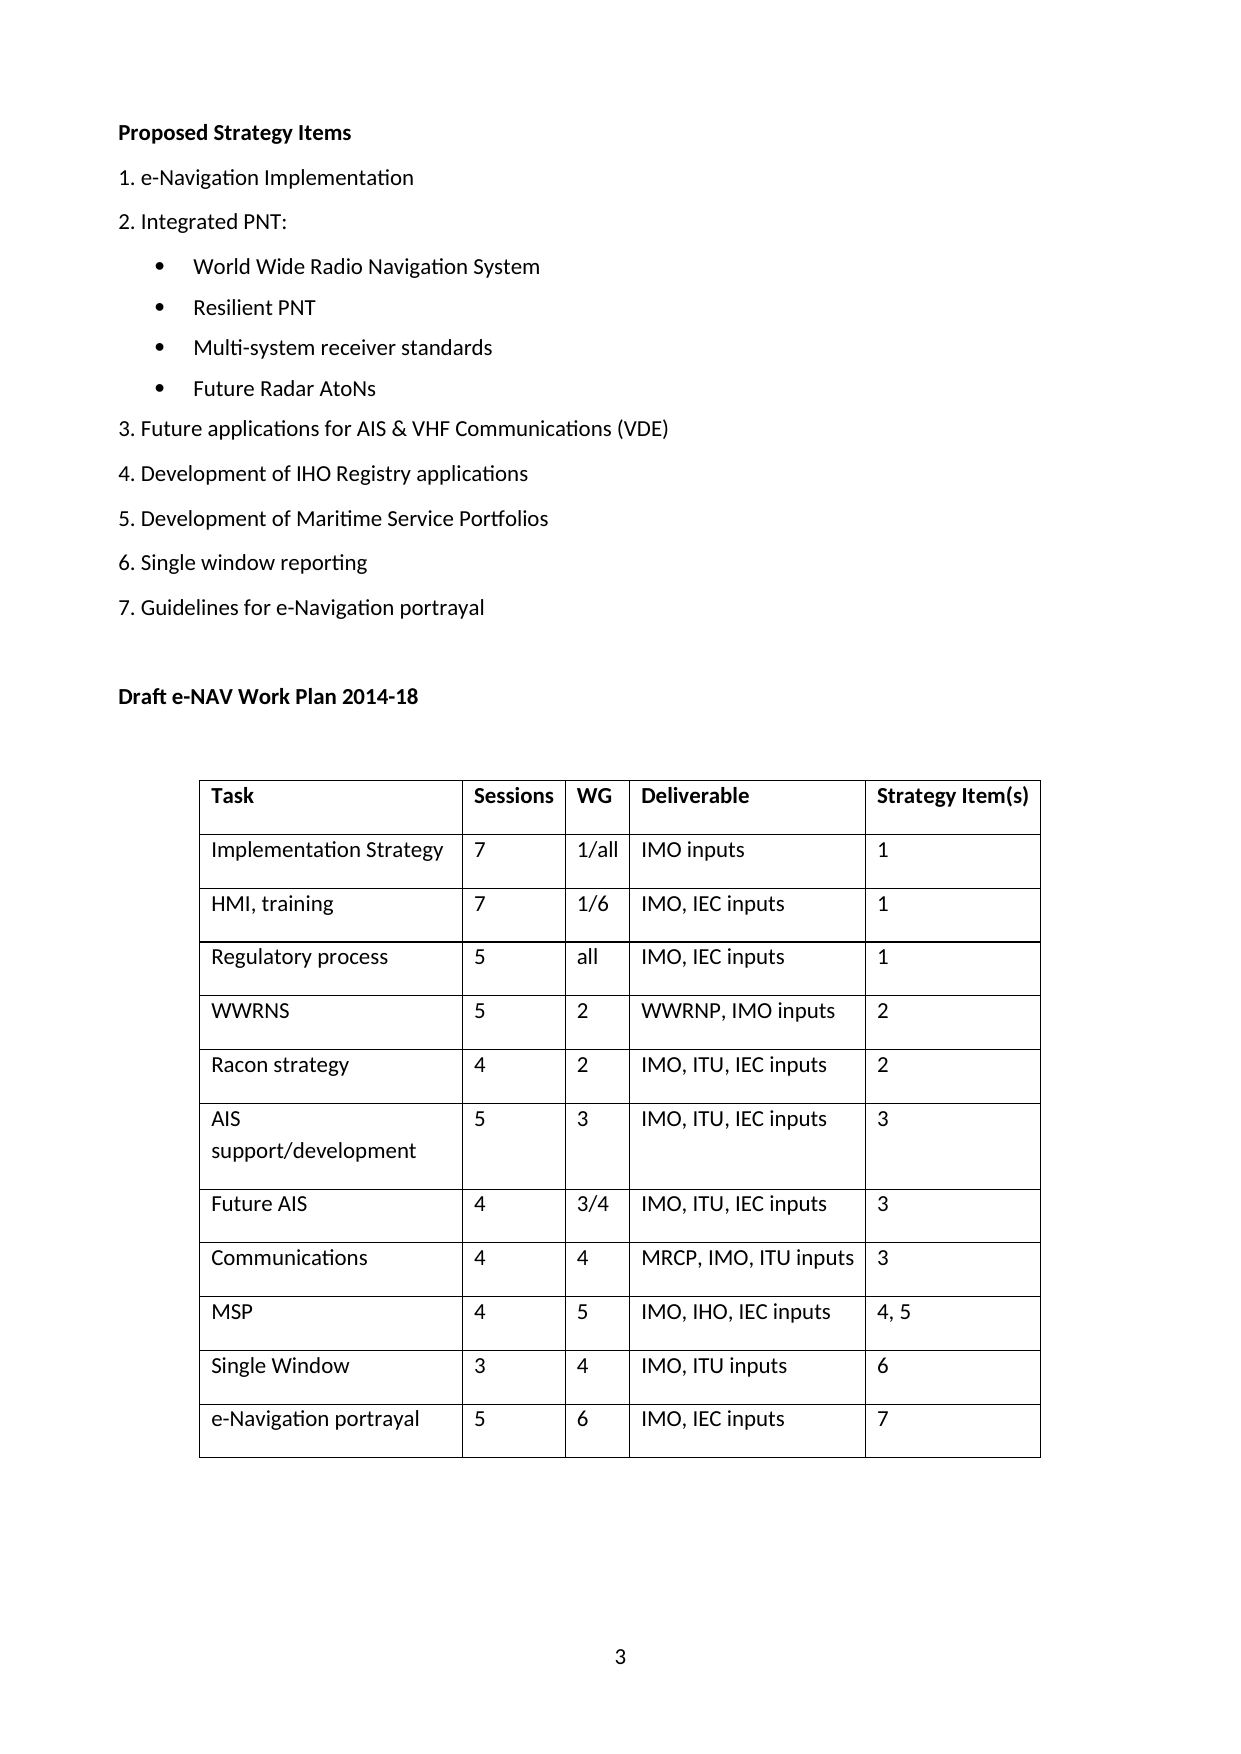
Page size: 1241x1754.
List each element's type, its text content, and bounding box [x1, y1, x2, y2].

table_cell 4 [463, 1297, 565, 1350]
table_cell HMI, training [200, 889, 462, 941]
table_cell 7 [463, 889, 565, 941]
table_cell 3 [866, 1104, 1040, 1188]
table_cell 4 [463, 1243, 565, 1296]
text 1. e-Navigation Implementation [118, 163, 1122, 191]
table_header Task [200, 781, 462, 834]
list World Wide Radio Navigation System [156, 252, 1122, 280]
table_cell 4 [566, 1351, 629, 1403]
table_cell 3 [566, 1104, 629, 1188]
list Future Radar AtoNs [156, 374, 1122, 402]
table_cell 4 [463, 1190, 565, 1242]
table_cell e-Navigation portrayal [200, 1405, 462, 1457]
list Multi-system receiver standards [156, 333, 1122, 361]
text Proposed Strategy Items [118, 118, 1122, 146]
table_cell 4 [566, 1243, 629, 1296]
table_cell Future AIS [200, 1190, 462, 1242]
table_cell Single Window [200, 1351, 462, 1403]
table_cell 3 [866, 1190, 1040, 1242]
text 3. Future applications for AIS & VHF Communications (VDE) [118, 414, 1122, 442]
text 5. Development of Maritime Service Portfolios [118, 504, 1122, 532]
table_cell Communications [200, 1243, 462, 1296]
table_cell IMO, ITU, IEC inputs [630, 1190, 865, 1242]
table_cell 1/6 [566, 889, 629, 941]
table_cell WWRNP, IMO inputs [630, 996, 865, 1049]
table_cell IMO, IEC inputs [630, 943, 865, 995]
table_cell 4 [463, 1050, 565, 1103]
table_cell 1 [866, 889, 1040, 941]
table_cell WWRNS [200, 996, 462, 1049]
table_cell 2 [866, 996, 1040, 1049]
table_header Deliverable [630, 781, 865, 834]
table_cell IMO inputs [630, 835, 865, 888]
table_cell 1 [866, 835, 1040, 888]
table_cell 2 [866, 1050, 1040, 1103]
table_cell 6 [566, 1405, 629, 1457]
table_cell 1/all [566, 835, 629, 888]
table_cell MSP [200, 1297, 462, 1350]
table_cell IMO, ITU, IEC inputs [630, 1050, 865, 1103]
text 6. Single window reporting [118, 548, 1122, 576]
table_cell 5 [463, 943, 565, 995]
text 4. Development of IHO Registry applications [118, 459, 1122, 487]
table_cell 5 [566, 1297, 629, 1350]
list Resilient PNT [156, 293, 1122, 321]
table_cell all [566, 943, 629, 995]
table_cell 5 [463, 996, 565, 1049]
table_cell 1 [866, 943, 1040, 995]
table_cell 2 [566, 996, 629, 1049]
table_cell Regulatory process [200, 943, 462, 995]
table_cell IMO, ITU inputs [630, 1351, 865, 1403]
table_cell AIS support/development [200, 1104, 462, 1188]
table_header Sessions [463, 781, 565, 834]
table_cell IMO, IEC inputs [630, 889, 865, 941]
table_cell 5 [463, 1405, 565, 1457]
table_cell IMO, IHO, IEC inputs [630, 1297, 865, 1350]
text 2. Integrated PNT: [118, 207, 1122, 236]
table_cell 3 [866, 1243, 1040, 1296]
table_cell 6 [866, 1351, 1040, 1403]
table_cell MRCP, IMO, ITU inputs [630, 1243, 865, 1296]
table_cell IMO, IEC inputs [630, 1405, 865, 1457]
table_cell 3/4 [566, 1190, 629, 1242]
table_cell 7 [866, 1405, 1040, 1457]
text Draft e-NAV Work Plan 2014-18 [118, 682, 1122, 710]
text 7. Guidelines for e-Navigation portrayal [118, 593, 1122, 621]
table_header WG [566, 781, 629, 834]
table_header Strategy Item(s) [866, 781, 1040, 834]
table_cell 2 [566, 1050, 629, 1103]
table_cell 7 [463, 835, 565, 888]
table_cell IMO, ITU, IEC inputs [630, 1104, 865, 1188]
table_cell Implementation Strategy [200, 835, 462, 888]
table_cell Racon strategy [200, 1050, 462, 1103]
table_cell 5 [463, 1104, 565, 1188]
table_cell 4, 5 [866, 1297, 1040, 1350]
table_cell 3 [463, 1351, 565, 1403]
